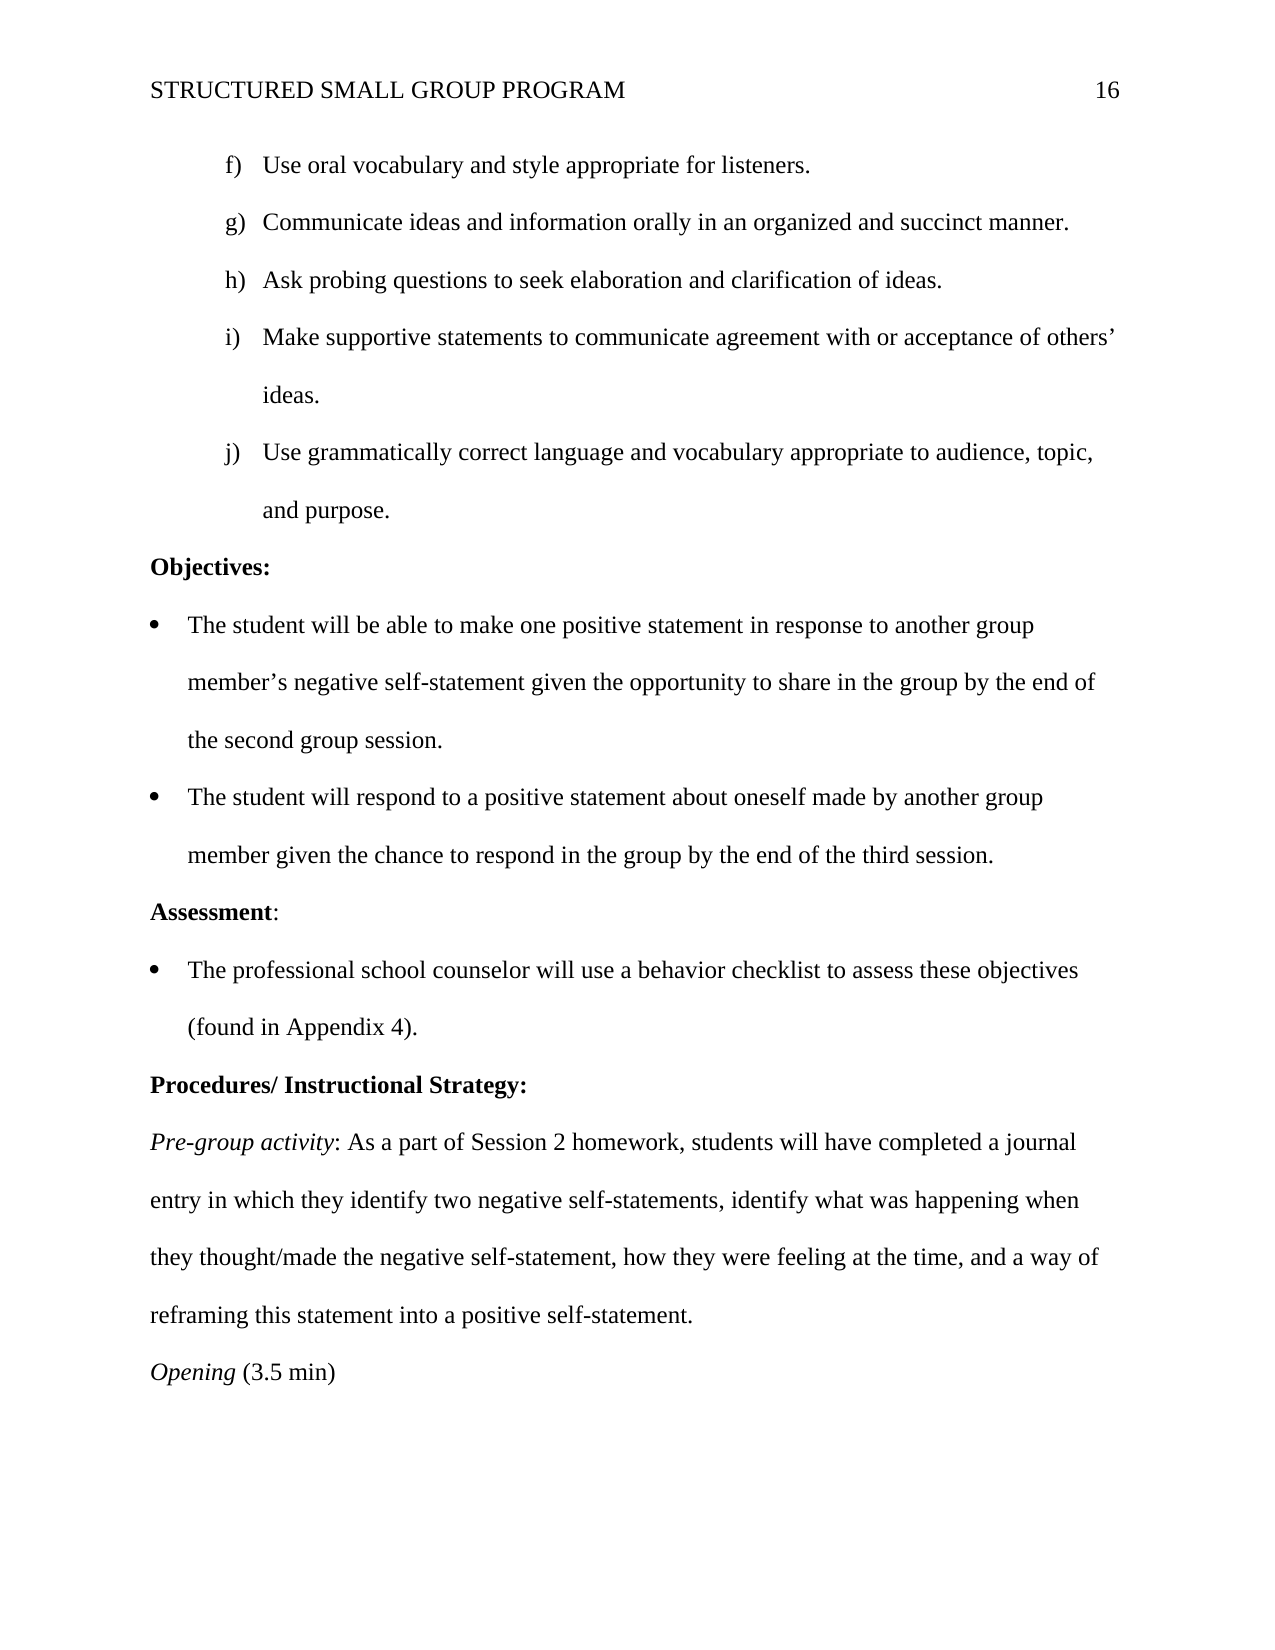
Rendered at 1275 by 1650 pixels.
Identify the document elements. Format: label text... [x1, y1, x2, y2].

text Objectives: [150, 552, 1125, 581]
list Ask probing questions to seek elaboration and clarification of ideas. [225, 265, 1125, 294]
text Opening (3.5 min) [150, 1357, 1125, 1386]
list Make supportive statements to communicate agreement with or acceptance of others’ ideas. [225, 322, 1125, 409]
list Use oral vocabulary and style appropriate for listeners. [225, 150, 1125, 179]
text Assessment: [150, 897, 1125, 926]
list The student will respond to a positive statement about oneself made by another group member given the chance to respond in the group by the end of the third session. [150, 782, 1125, 869]
list The student will be able to make one positive statement in response to another group member’s negative self-statement given the opportunity to share in the group by the end of the second group session. [150, 610, 1125, 754]
list Use grammatically correct language and vocabulary appropriate to audience, topic, and purpose. [225, 437, 1125, 524]
text Procedures/ Instructional Strategy: [150, 1070, 1125, 1099]
list The professional school counselor will use a behavior checklist to assess these objectives (found in Appendix 4). [150, 955, 1125, 1041]
list Communicate ideas and information orally in an organized and succinct manner. [225, 207, 1125, 236]
text Pre-group activity: As a part of Session 2 homework, students will have completed a journal entry in which they identify two negative self-statements, identify what was happening when they thought/made the negative self-statement, how they were feeling at the time, and a way of reframing this statement into a positive self-statement. [150, 1127, 1125, 1329]
